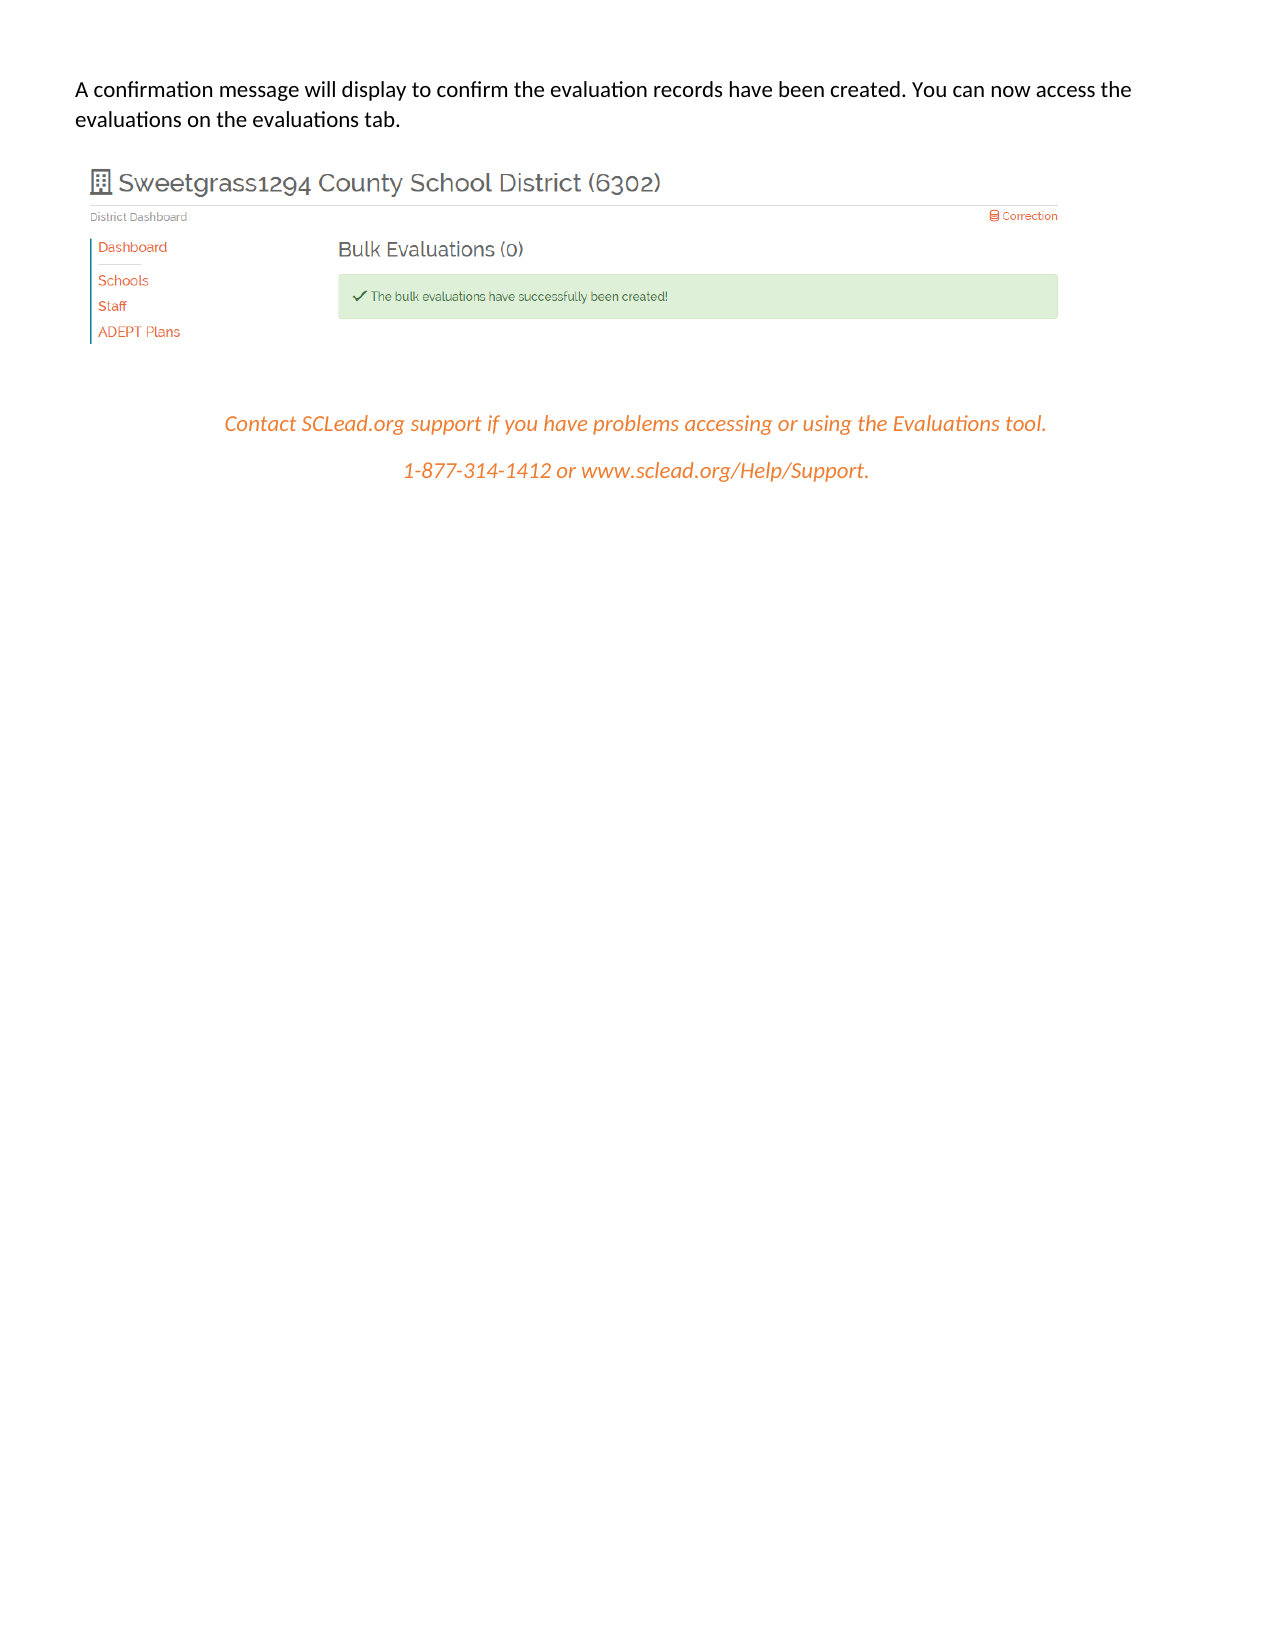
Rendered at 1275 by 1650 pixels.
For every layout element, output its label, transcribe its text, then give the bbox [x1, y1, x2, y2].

text Contact SCLead.org support if you have problems accessing or using the Evaluations tool. [75, 409, 1200, 438]
text A confirmation message will display to confirm the evaluation records have been created. You can now access the evaluations on the evaluations tab. [75, 75, 1200, 133]
text 1-877-314-1412 or www.sclead.org/Help/Support. [75, 456, 1200, 484]
picture [80, 152, 1082, 344]
